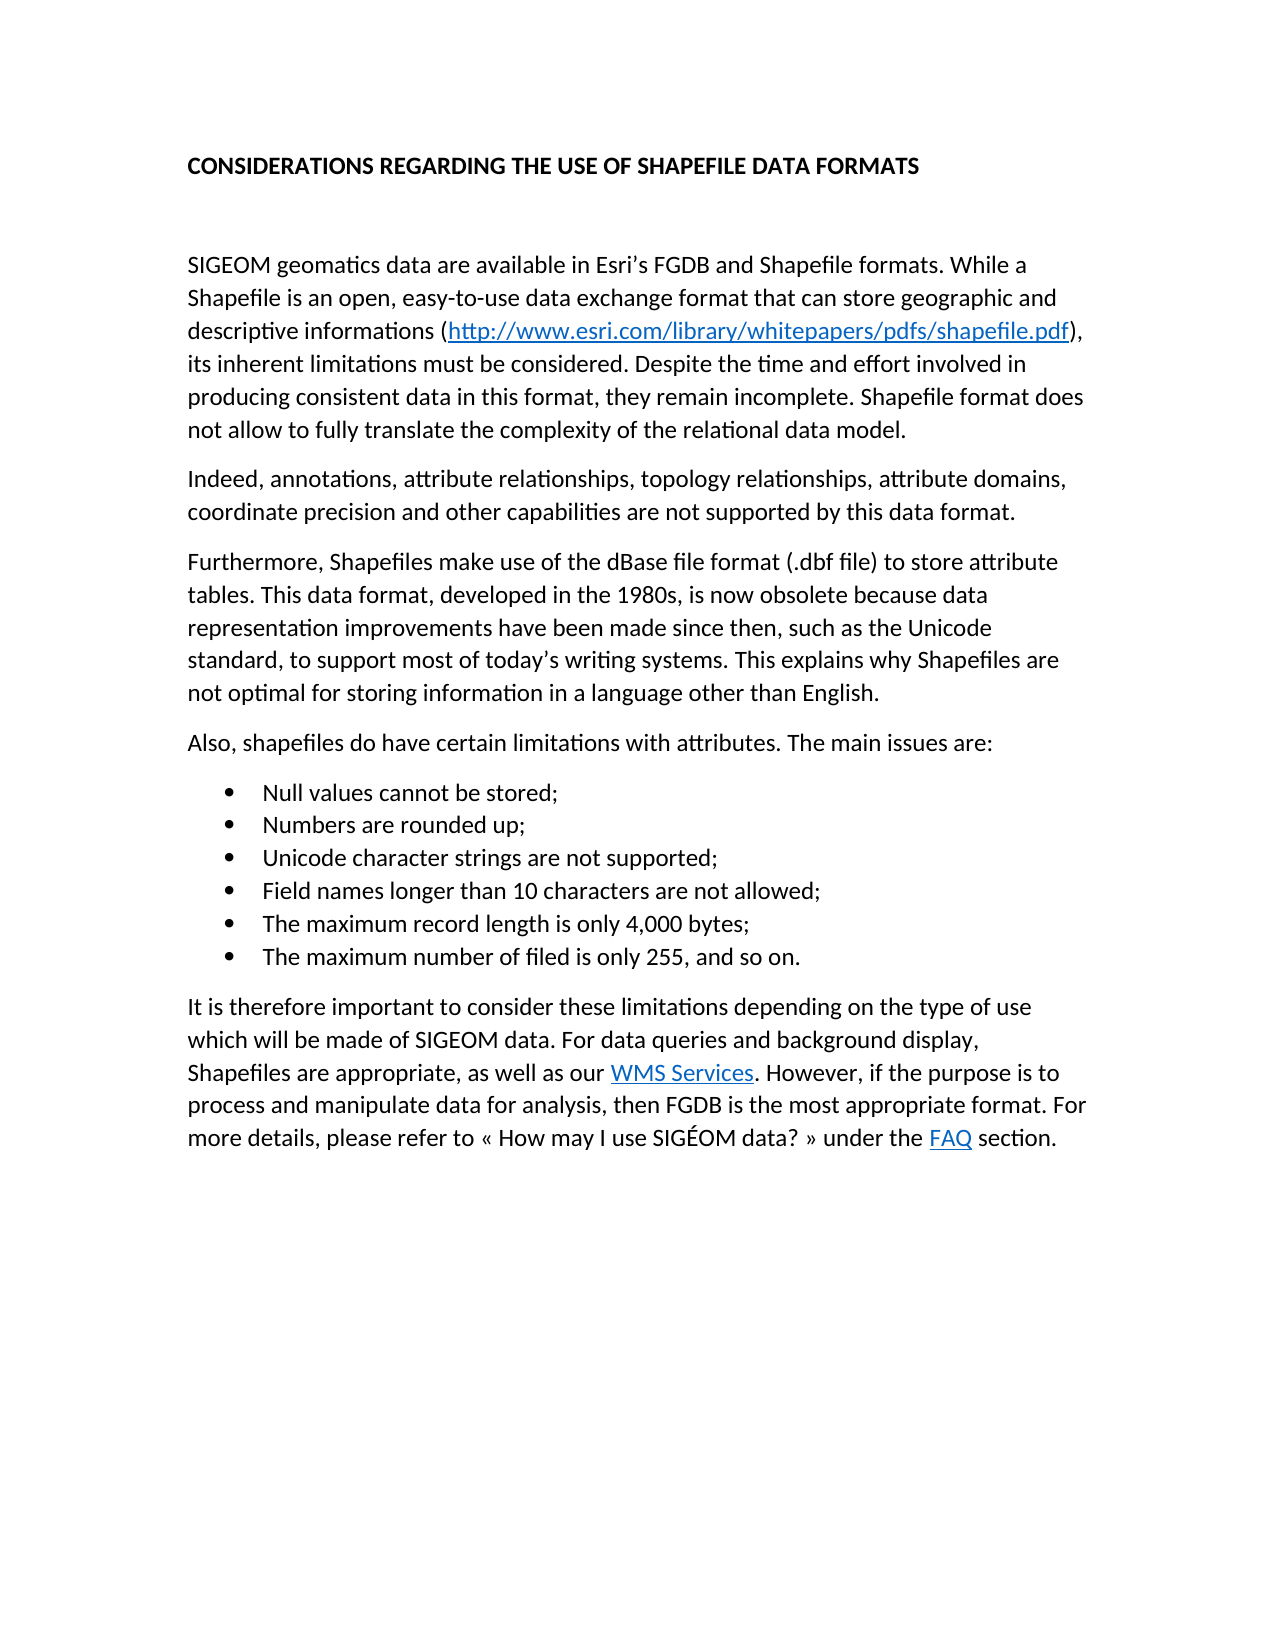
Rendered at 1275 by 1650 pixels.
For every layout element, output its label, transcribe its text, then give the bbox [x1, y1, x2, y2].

text Furthermore, Shapefiles make use of the dBase file format (.dbf file) to store attribute tables. This data format, developed in the 1980s, is now obsolete because data representation improvements have been made since then, such as the Unicode standard, to support most of today’s writing systems. This explains why Shapefiles are not optimal for storing information in a language other than English. [187, 546, 1087, 708]
list Numbers are rounded up; [225, 809, 1087, 840]
text CONSIDERATIONS REGARDING THE USE OF SHAPEFILE DATA FORMATS [187, 150, 1087, 181]
list The maximum record length is only 4,000 bytes; [225, 908, 1087, 939]
text Indeed, annotations, attribute relationships, topology relationships, attribute domains, coordinate precision and other capabilities are not supported by this data format. [187, 463, 1087, 527]
text It is therefore important to consider these limitations depending on the type of use which will be made of SIGEOM data. For data queries and background display, Shapefiles are appropriate, as well as our WMS Services. However, if the purpose is to process and manipulate data for analysis, then FGDB is the most appropriate format. For more details, please refer to « How may I use SIGÉOM data? » under the FAQ section. [187, 991, 1087, 1153]
text SIGEOM geomatics data are available in Esri’s FGDB and Shapefile formats. While a Shapefile is an open, easy-to-use data exchange format that can store geographic and descriptive informations (http://www.esri.com/library/whitepapers/pdfs/shapefile.pdf), its inherent limitations must be considered. Despite the time and effort involved in producing consistent data in this format, they remain incomplete. Shapefile format does not allow to fully translate the complexity of the relational data model. [187, 249, 1087, 444]
text Also, shapefiles do have certain limitations with attributes. The main issues are: [187, 727, 1087, 758]
list The maximum number of filed is only 255, and so on. [225, 941, 1087, 972]
list Field names longer than 10 characters are not allowed; [225, 875, 1087, 906]
list Null values cannot be stored; [225, 777, 1087, 807]
list Unicode character strings are not supported; [225, 842, 1087, 873]
